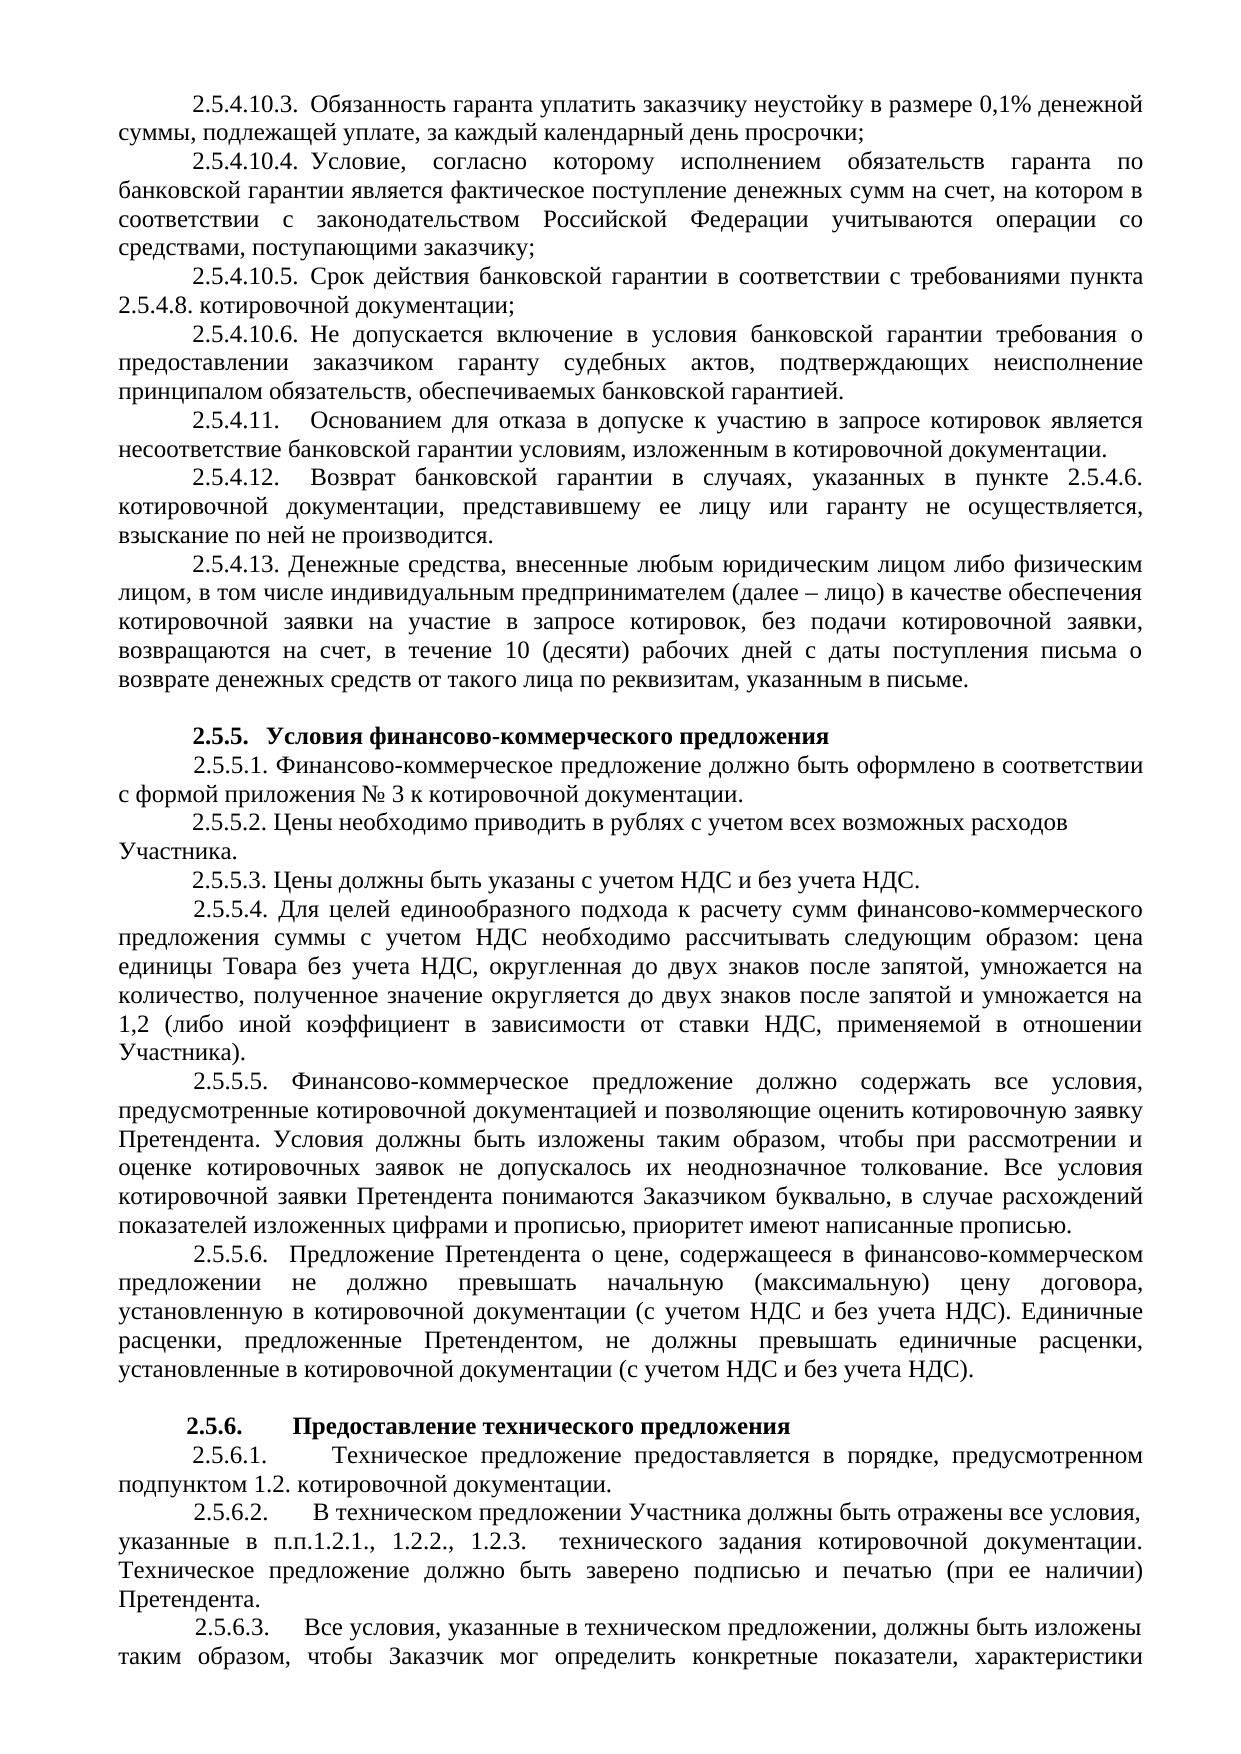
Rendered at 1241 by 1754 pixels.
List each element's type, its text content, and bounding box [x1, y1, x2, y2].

text 2.5.6.2. В техническом предложении Участника должны быть отражены все условия, указанные в п.п.1.2.1., 1.2.2., 1.2.3. технического задания котировочной документации. Техническое предложение должно быть заверено подписью и печатью (при ее наличии) Претендента. [118, 1497, 1144, 1612]
list Участника. [118, 836, 1144, 865]
text 2.5.4.13. Денежные средства, внесенные любым юридическим лицом либо физическим лицом, в том числе индивидуальным предпринимателем (далее – лицо) в качестве обеспечения котировочной заявки на участие в запросе котировок, без подачи котировочной заявки, возвращаются на счет, в течение 10 (десяти) рабочих дней с даты поступления письма о возврате денежных средств от такого лица по реквизитам, указанным в письме. [118, 549, 1144, 692]
list 2.5.5.1. Финансово-коммерческое предложение должно быть оформлено в соответствии с формой приложения № 3 к котировочной документации. [118, 750, 1144, 807]
text 2.5.4.10.4. Условие, согласно которому исполнением обязательств гаранта по банковской гарантии является фактическое поступление денежных сумм на счет, на котором в соответствии с законодательством Российской Федерации учитываются операции со средствами, поступающими заказчику; [118, 146, 1144, 261]
list Техническое предложение предоставляется в порядке, предусмотренном подпунктом 1.2. котировочной документации. [118, 1440, 1144, 1497]
text 2.5.4.12. Возврат банковской гарантии в случаях, указанных в пункте 2.5.4.6. котировочной документации, представившему ее лицу или гаранту не осуществляется, взыскание по ней не производится. [118, 462, 1144, 549]
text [118, 1612, 1144, 1670]
text 2.5.4.11. Основанием для отказа в допуске к участию в запросе котировок является несоответствие банковской гарантии условиям, изложенным в котировочной документации. [118, 405, 1144, 462]
list 2.5.5.6. Предложение Претендента о цене, содержащееся в финансово-коммерческом предложении не должно превышать начальную (максимальную) цену договора, установленную в котировочной документации (с учетом НДС и без учета НДС). Единичные расценки, предложенные Претендентом, не должны превышать единичные расценки, установленные в котировочной документации (с учетом НДС и без учета НДС). [118, 1239, 1144, 1382]
text 2.5.4.10.6. Не допускается включение в условия банковской гарантии требования о предоставлении заказчиком гаранту судебных актов, подтверждающих неисполнение принципалом обязательств, обеспечиваемых банковской гарантией. [118, 319, 1144, 405]
text 2.5.4.10.3. Обязанность гаранта уплатить заказчику неустойку в размере 0,1% денежной суммы, подлежащей уплате, за каждый календарный день просрочки; [118, 89, 1144, 146]
list 2.5.5.2. Цены необходимо приводить в рублях с учетом всех возможных расходов [192, 807, 1144, 836]
list 2.5.5.3. Цены должны быть указаны с учетом НДС и без учета НДС. [192, 865, 1144, 894]
text 2.5.4.10.5. Срок действия банковской гарантии в соответствии с требованиями пункта 2.5.4.8. котировочной документации; [118, 261, 1144, 319]
list 2.5.5.4. Для целей единообразного подхода к расчету сумм финансово-коммерческого предложения суммы с учетом НДС необходимо рассчитывать следующим образом: цена единицы Товара без учета НДС, округленная до двух знаков после запятой, умножается на количество, полученное значение округляется до двух знаков после запятой и умножается на 1,2 (либо иной коэффициент в зависимости от ставки НДС, применяемой в отношении Участника). [118, 894, 1144, 1066]
subtitle Условия финансово-коммерческого предложения [118, 721, 1144, 750]
list 2.5.5.5. Финансово-коммерческое предложение должно содержать все условия, предусмотренные котировочной документацией и позволяющие оценить котировочную заявку Претендента. Условия должны быть изложены таким образом, чтобы при рассмотрении и оценке котировочных заявок не допускалось их неоднозначное толкование. Все условия котировочной заявки Претендента понимаются Заказчиком буквально, в случае расхождений показателей изложенных цифрами и прописью, приоритет имеют написанные прописью. [118, 1066, 1144, 1239]
subtitle 2.5.6. Предоставление технического предложения [167, 1411, 1144, 1440]
